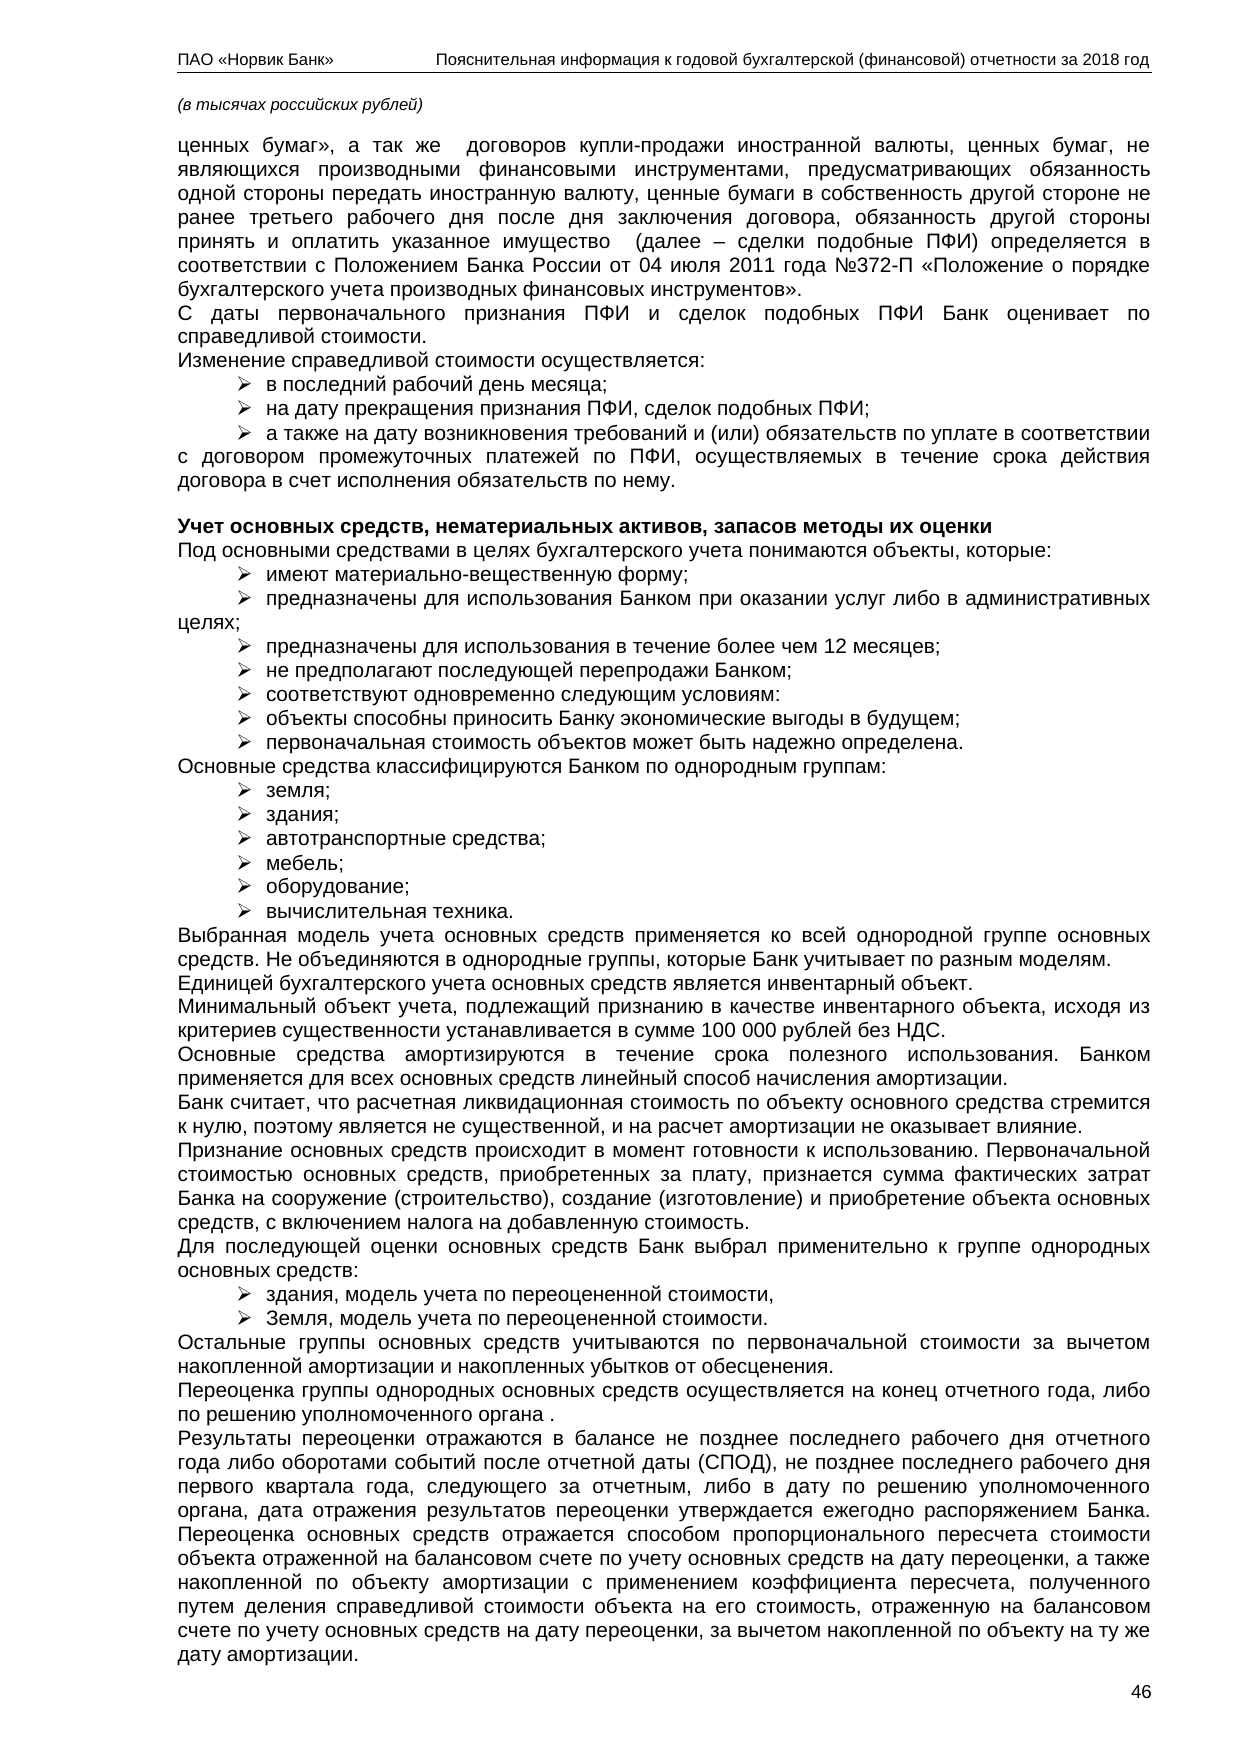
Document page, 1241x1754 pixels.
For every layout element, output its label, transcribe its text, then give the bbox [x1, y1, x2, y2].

list здания; [177, 802, 1152, 826]
text Банк считает, что расчетная ликвидационная стоимость по объекту основного средства стремится к нулю, поэтому является не существенной, и на расчет амортизации не оказывает влияние. [177, 1090, 1152, 1138]
text Основные средства амортизируются в течение срока полезного использования. Банком применяется для всех основных средств линейный способ начисления амортизации. [177, 1042, 1152, 1090]
list соответствуют одновременно следующим условиям: [177, 682, 1152, 706]
list а также на дату возникновения требований и (или) обязательств по уплате в соответствии с договором промежуточных платежей по ПФИ, осуществляемых в течение срока действия договора в счет исполнения обязательств по нему. [177, 420, 1152, 492]
list оборудование; [177, 874, 1152, 898]
list предназначены для использования Банком при оказании услуг либо в административных целях; [177, 586, 1152, 634]
text Выбранная модель учета основных средств применяется ко всей однородной группе основных средств. Не объединяются в однородные группы, которые Банк учитывает по разным моделям. [177, 922, 1152, 970]
list земля; [177, 778, 1152, 802]
text Изменение справедливой стоимости осуществляется: [177, 348, 1152, 372]
list имеют материально-вещественную форму; [177, 562, 1152, 586]
text Остальные группы основных средств учитываются по первоначальной стоимости за вычетом накопленной амортизации и накопленных убытков от обесценения. [177, 1330, 1152, 1378]
text Переоценка группы однородных основных средств осуществляется на конец отчетного года, либо по решению уполномоченного органа . [177, 1378, 1152, 1426]
text Основные средства классифицируются Банком по однородным группам: [177, 754, 1152, 778]
text С даты первоначального признания ПФИ и сделок подобных ПФИ Банк оценивает по справедливой стоимости. [177, 300, 1152, 348]
text Признание основных средств происходит в момент готовности к использованию. Первоначальной стоимостью основных средств, приобретенных за плату, признается сумма фактических затрат Банка на сооружение (строительство), создание (изготовление) и приобретение объекта основных средств, с включением налога на добавленную стоимость. [177, 1138, 1152, 1234]
list вычислительная техника. [177, 898, 1152, 922]
list не предполагают последующей перепродажи Банком; [177, 658, 1152, 682]
list автотранспортные средства; [177, 826, 1152, 850]
list в последний рабочий день месяца; [177, 372, 1152, 396]
list предназначены для использования в течение более чем 12 месяцев; [177, 634, 1152, 658]
list мебель; [177, 850, 1152, 874]
list объекты способны приносить Банку экономические выгоды в будущем; [177, 706, 1152, 730]
text Минимальный объект учета, подлежащий признанию в качестве инвентарного объекта, исходя из критериев существенности устанавливается в сумме 100 000 рублей без НДС. [177, 994, 1152, 1042]
text Учет основных средств, нематериальных активов, запасов методы их оценки [177, 514, 1152, 538]
text Под основными средствами в целях бухгалтерского учета понимаются объекты, которые: [177, 538, 1152, 562]
text Для последующей оценки основных средств Банк выбрал применительно к группе однородных основных средств: [177, 1234, 1152, 1282]
list на дату прекращения признания ПФИ, сделок подобных ПФИ; [177, 396, 1152, 420]
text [177, 133, 1152, 300]
text Результаты переоценки отражаются в балансе не позднее последнего рабочего дня отчетного года либо оборотами событий после отчетной даты (СПОД), не позднее последнего рабочего дня первого квартала года, следующего за отчетным, либо в дату по решению уполномоченного органа, дата отражения результатов переоценки утверждается ежегодно распоряжением Банка. Переоценка основных средств отражается способом пропорционального пересчета стоимости объекта отраженной на балансовом счете по учету основных средств на дату переоценки, а также накопленной по объекту амортизации с применением коэффициента пересчета, полученного путем деления справедливой стоимости объекта на его стоимость, отраженную на балансовом счете по учету основных средств на дату переоценки, за вычетом накопленной по объекту на ту же дату амортизации. [177, 1426, 1152, 1665]
list Земля, модель учета по переоцененной стоимости. [177, 1306, 1152, 1330]
list первоначальная стоимость объектов может быть надежно определена. [177, 730, 1152, 754]
text Единицей бухгалтерского учета основных средств является инвентарный объект. [177, 970, 1152, 994]
list здания, модель учета по переоцененной стоимости, [177, 1282, 1152, 1306]
